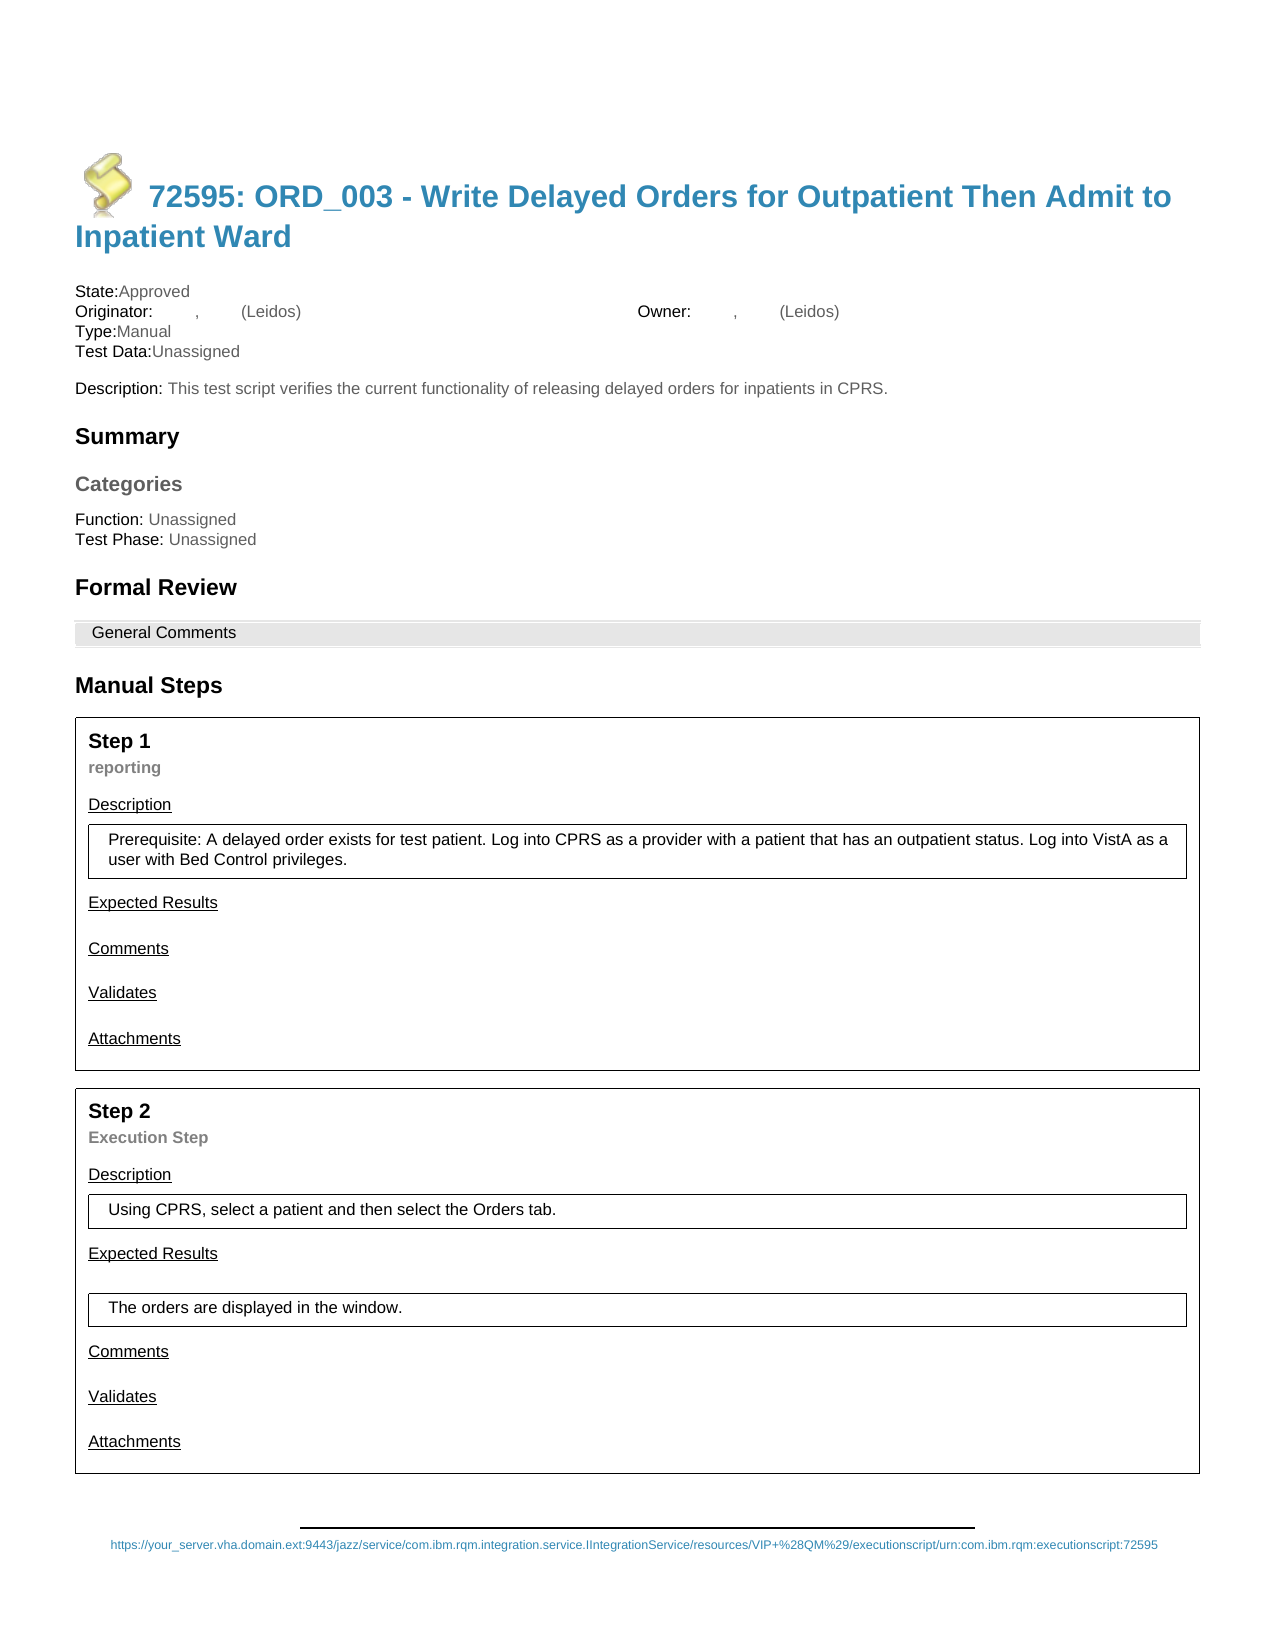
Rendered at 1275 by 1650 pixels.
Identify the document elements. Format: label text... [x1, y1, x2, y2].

text Description [88, 794, 1185, 813]
text Step 1 [88, 728, 1185, 752]
text Execution Step [88, 1128, 1185, 1147]
text Expected Results [88, 1243, 1185, 1262]
text Manual Steps [75, 671, 1185, 697]
text Prerequisite: A delayed order exists for test patient. Log into CPRS as a provider with a patient that has an outpatient status. Log into VistA as a user with Bed Control privileges. [108, 830, 1171, 869]
text Test Data:Unassigned [75, 342, 1185, 361]
text Summary [75, 423, 1185, 449]
text Validates [88, 1387, 1185, 1406]
text Comments [88, 938, 1185, 957]
text Using CPRS, select a patient and then select the Orders tab. [108, 1200, 1185, 1219]
text reporting [88, 758, 1185, 777]
text Test Phase: Unassigned [75, 529, 1185, 549]
text State:Approved [75, 282, 1185, 301]
picture [75, 152, 141, 218]
text Inpatient Ward [75, 218, 1185, 254]
text The orders are displayed in the window. Comments [88, 1298, 408, 1361]
text Validates [88, 983, 1185, 1002]
text General Comments [92, 623, 1185, 642]
text Attachments [88, 1432, 1185, 1451]
text Expected Results [88, 893, 1185, 912]
text Function: Unassigned [75, 509, 1185, 529]
text Description: This test script verifies the current functionality of releasing delayed orders for inpatients in CPRS. [75, 379, 1185, 398]
text Originator: , (Leidos) Owner: , (Leidos) Type:Manual [75, 302, 898, 341]
text 72595: ORD_003 - Write Delayed Orders for Outpatient Then Admit to [148, 178, 1185, 214]
text Description [88, 1165, 1185, 1183]
text Step 2 [88, 1098, 1185, 1122]
text Attachments [88, 1028, 1185, 1047]
text Formal Review [75, 574, 1185, 600]
text Categories [75, 472, 1185, 496]
